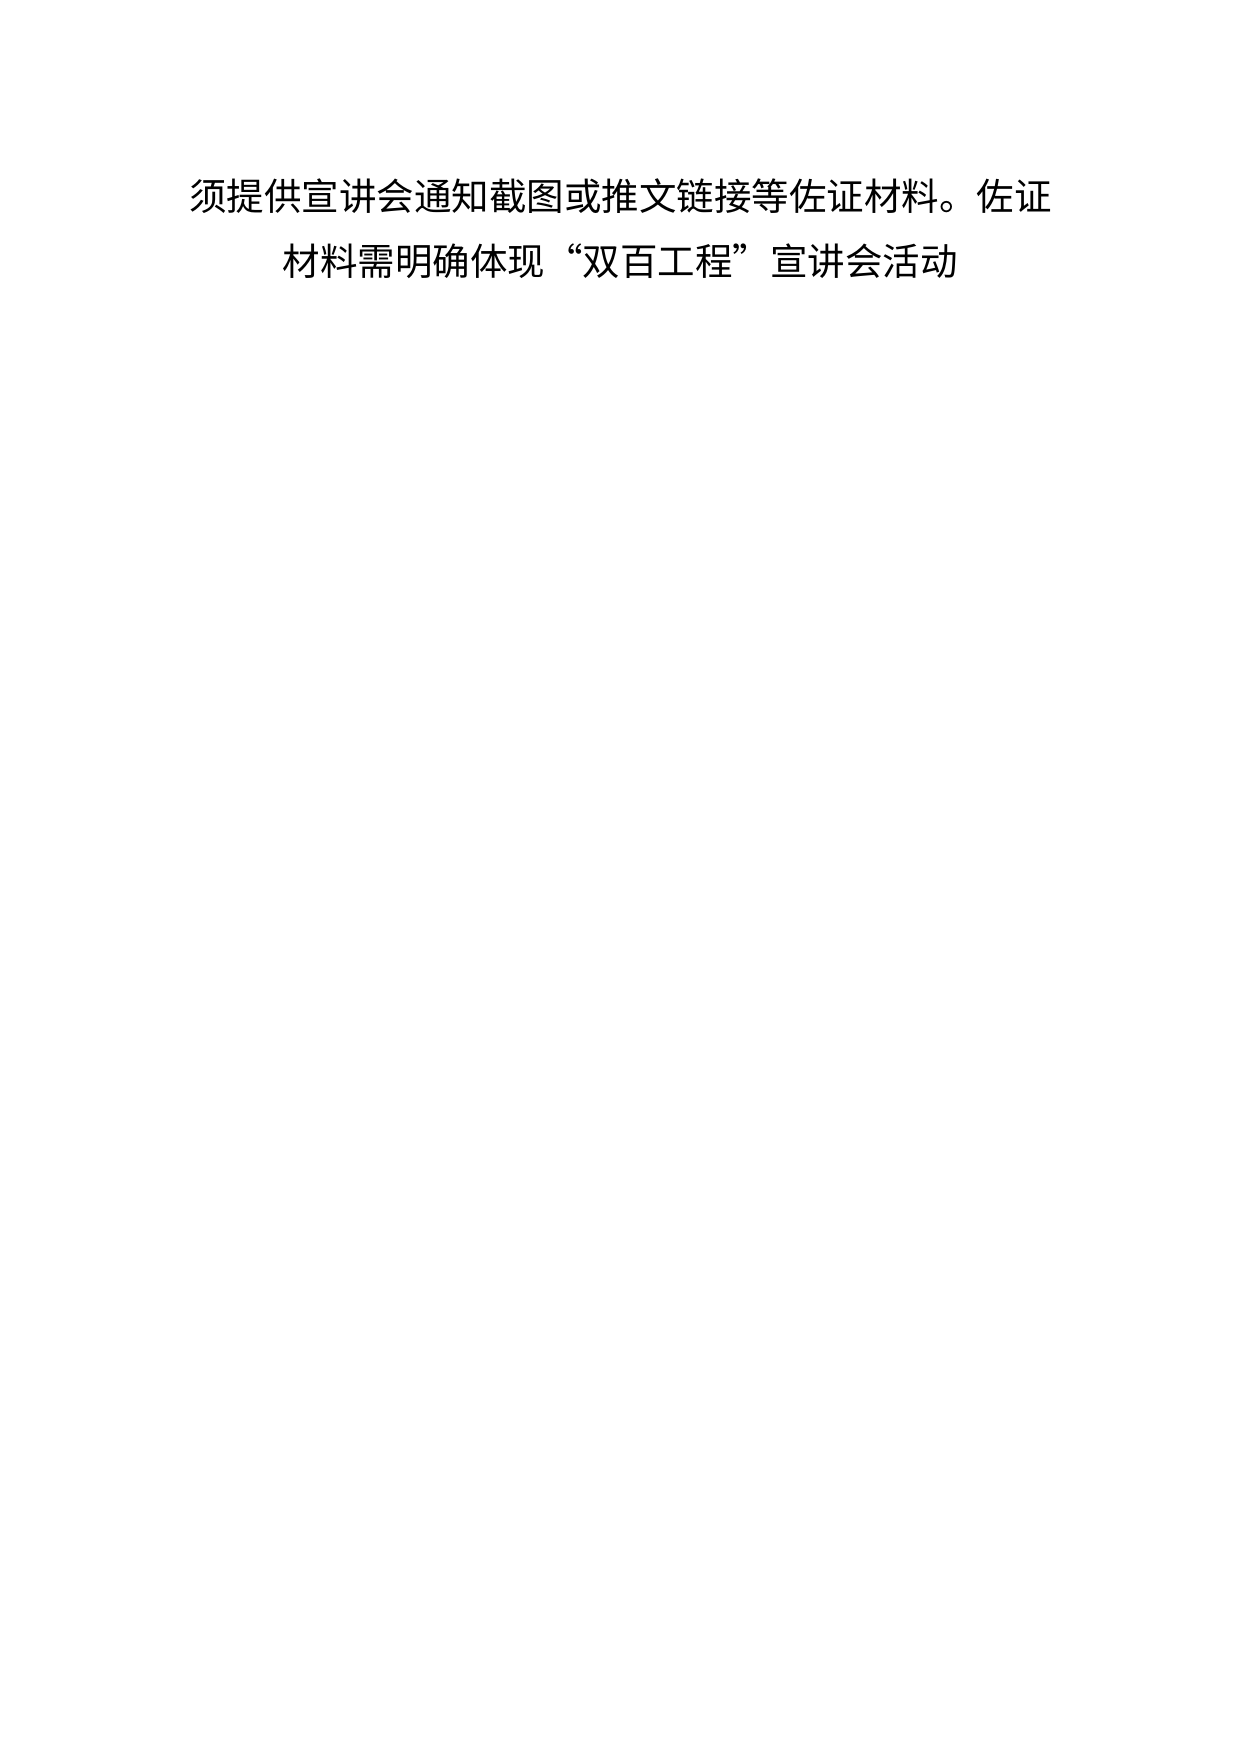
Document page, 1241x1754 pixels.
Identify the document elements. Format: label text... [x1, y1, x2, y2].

text 须提供宣讲会通知截图或推文链接等佐证材料。佐证材料需明确体现“双百工程”宣讲会活动 [187, 162, 1053, 292]
